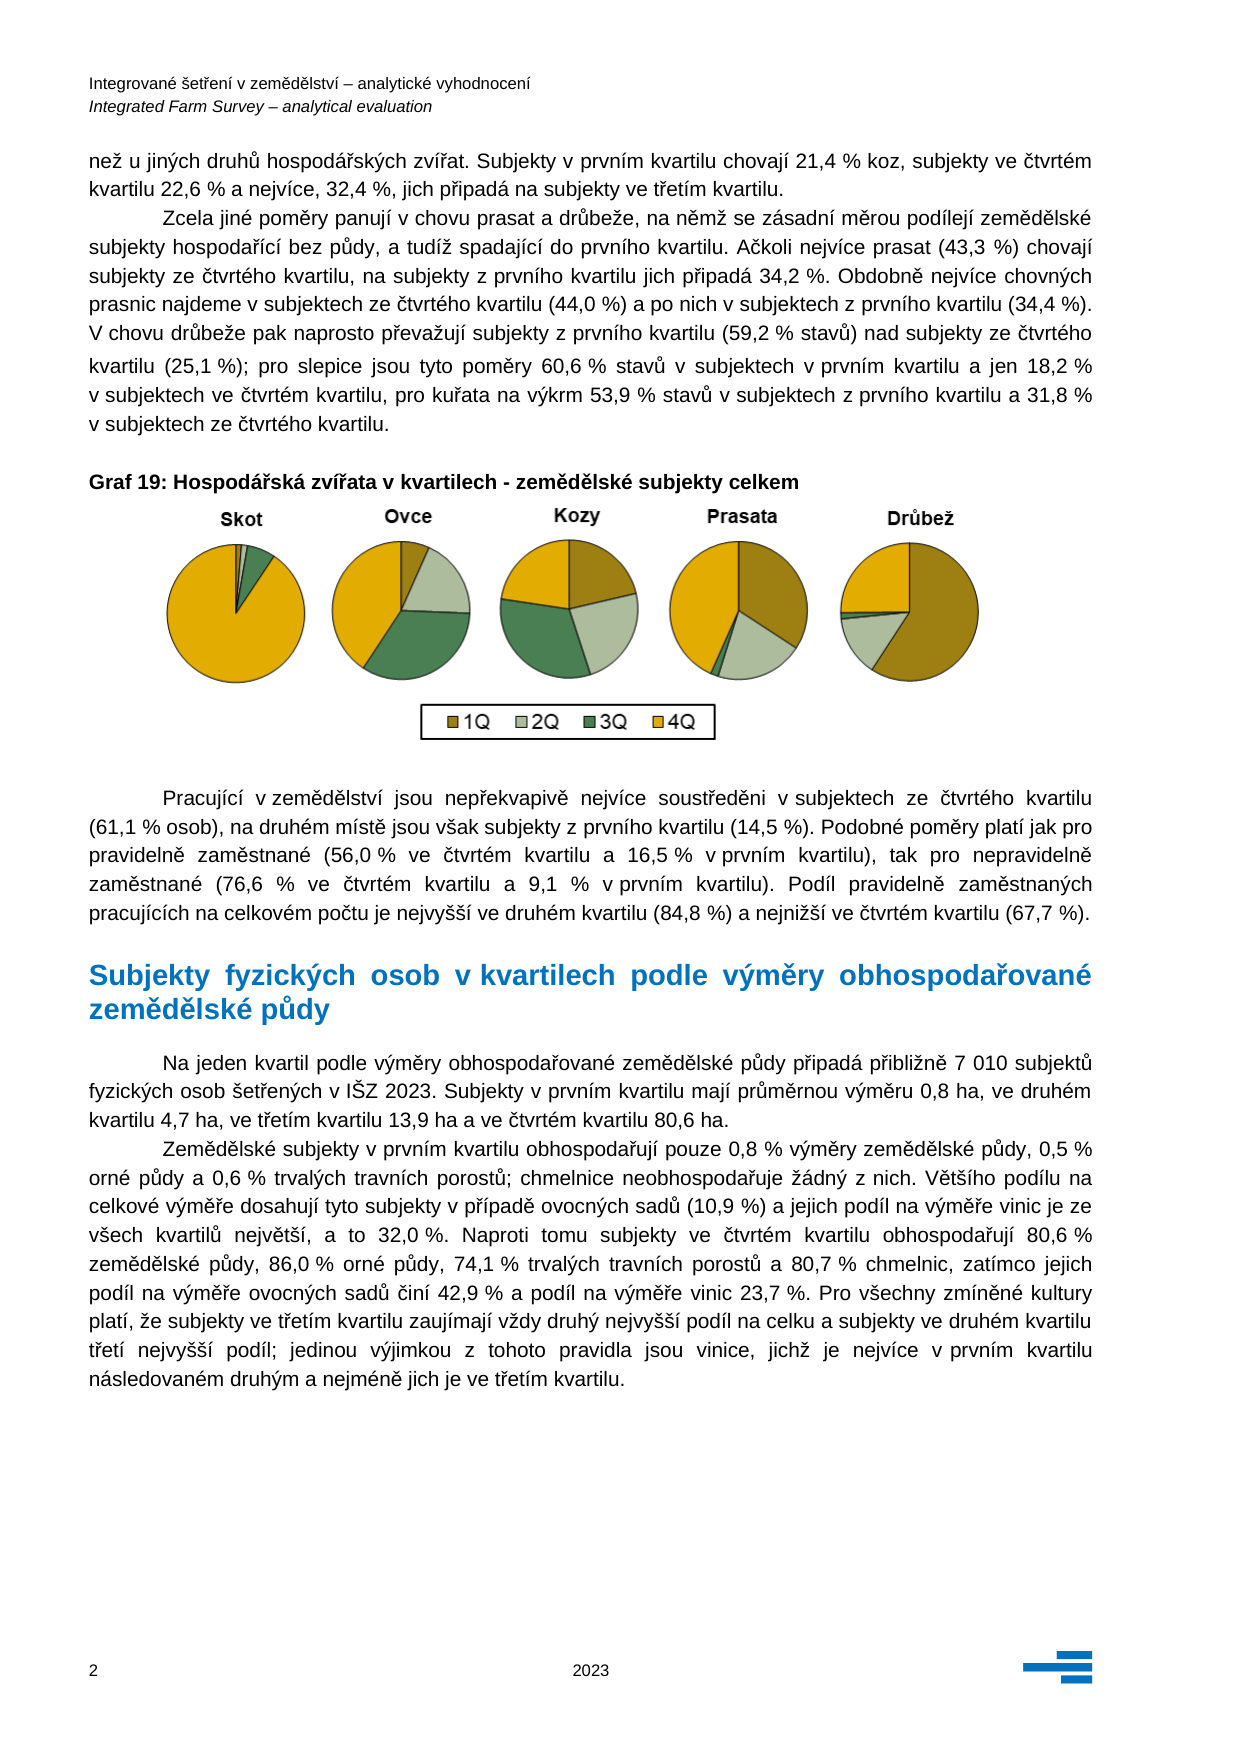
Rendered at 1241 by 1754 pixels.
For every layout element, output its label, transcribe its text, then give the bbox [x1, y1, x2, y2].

picture [1022, 1650, 1093, 1684]
text Zemědělské subjekty v prvním kvartilu obhospodařují pouze 0,8 % výměry zemědělské půdy, 0,5 % orné půdy a 0,6 % trvalých travních porostů; chmelnice neobhospodařuje žádný z nich. Většího podílu na celkové výměře dosahují tyto subjekty v případě ovocných sadů (10,9 %) a jejich podíl na výměře vinic je ze všech kvartilů největší, a to 32,0 %. Naproti tomu subjekty ve čtvrtém kvartilu obhospodařují 80,6 % zemědělské půdy, 86,0 % orné půdy, 74,1 % trvalých travních porostů a 80,7 % chmelnic, zatímco jejich podíl na výměře ovocných sadů činí 42,9 % a podíl na výměře vinic 23,7 %. Pro všechny zmíněné kultury platí, že subjekty ve třetím kvartilu zaujímají vždy druhý nejvyšší podíl na celku a subjekty ve druhém kvartilu třetí nejvyšší podíl; jedinou výjimkou z tohoto pravidla jsou vinice, jichž je nejvíce v prvním kvartilu následovaném druhým a nejméně jich je ve třetím kvartilu. [89, 1137, 1092, 1391]
picture [88, 498, 1049, 752]
text Subjekty fyzických osob v kvartilech podle výměry obhospodařované zemědělské půdy [89, 958, 1092, 1025]
text Graf 19: Hospodářská zvířata v kvartilech - zemědělské subjekty celkem [89, 469, 1092, 493]
text Na jeden kvartil podle výměry obhospodařované zemědělské půdy připadá přibližně 7 010 subjektů fyzických osob šetřených v IŠZ 2023. Subjekty v prvním kvartilu mají průměrnou výměru 0,8 ha, ve druhém kvartilu 4,7 ha, ve třetím kvartilu 13,9 ha a ve čtvrtém kvartilu 80,6 ha. [89, 1050, 1092, 1132]
text Pracující v zemědělství jsou nepřekvapivě nejvíce soustředěni v subjektech ze čtvrtého kvartilu (61,1 % osob), na druhém místě jsou však subjekty z prvního kvartilu (14,5 %). Podobné poměry platí jak pro pravidelně zaměstnané (56,0 % ve čtvrtém kvartilu a 16,5 % v prvním kvartilu), tak pro nepravidelně zaměstnané (76,6 % ve čtvrtém kvartilu a 9,1 % v prvním kvartilu). Podíl pravidelně zaměstnaných pracujících na celkovém počtu je nejvyšší ve druhém kvartilu (84,8 %) a nejnižší ve čtvrtém kvartilu (67,7 %). [89, 786, 1092, 925]
text Zcela jiné poměry panují v chovu prasat a drůbeže, na němž se zásadní měrou podílejí zemědělské subjekty hospodařící bez půdy, a tudíž spadající do prvního kvartilu. Ačkoli nejvíce prasat (43,3 %) chovají subjekty ze čtvrtého kvartilu, na subjekty z prvního kvartilu jich připadá 34,2 %. Obdobně nejvíce chovných prasnic najdeme v subjektech ze čtvrtého kvartilu (44,0 %) a po nich v subjektech z prvního kvartilu (34,4 %). V chovu drůbeže pak naprosto převažují subjekty z prvního kvartilu (59,2 % stavů) nad subjekty ze čtvrtého kvartilu (25,1 %); pro slepice jsou tyto poměry 60,6 % stavů v subjektech v prvním kvartilu a jen 18,2 % v subjektech ve čtvrtém kvartilu, pro kuřata na výkrm 53,9 % stavů v subjektech z prvního kvartilu a 31,8 % v subjektech ze čtvrtého kvartilu. [89, 206, 1092, 436]
